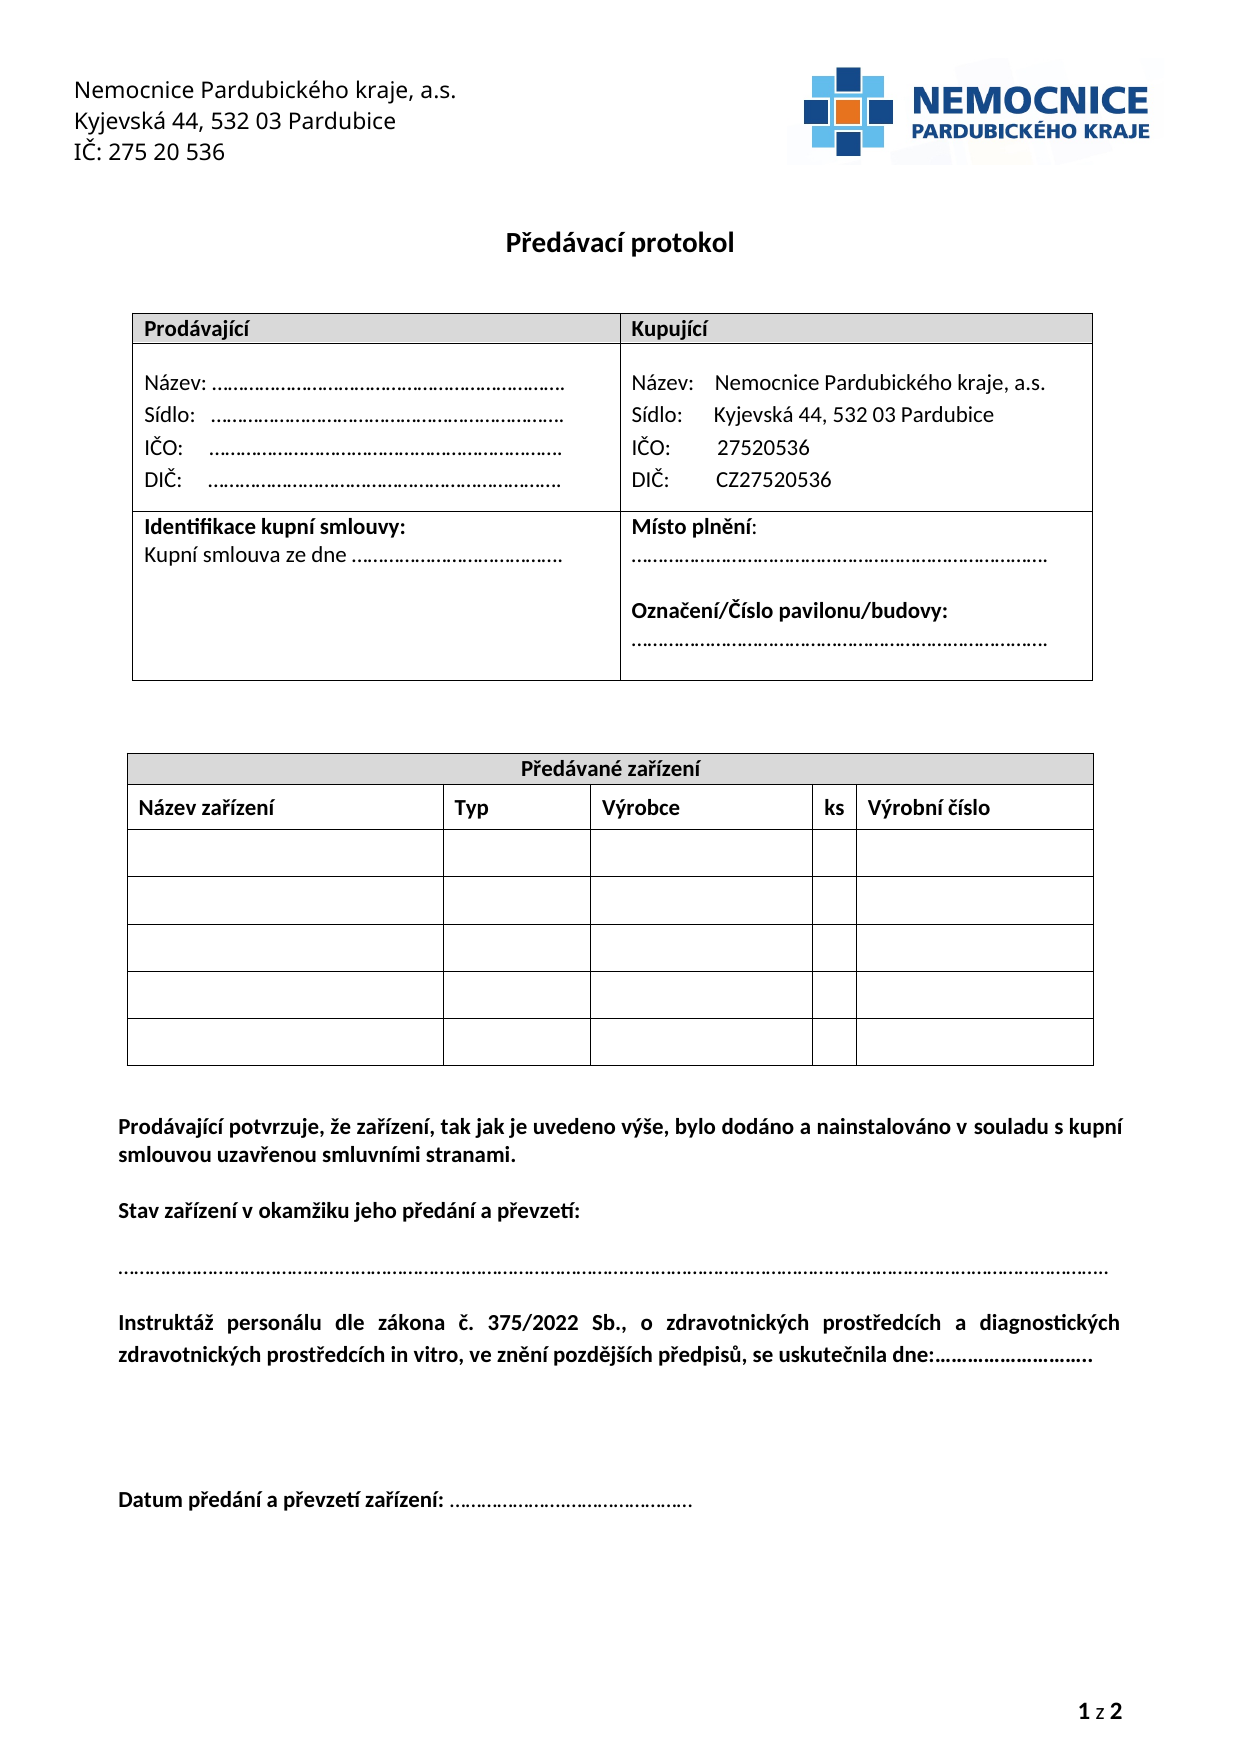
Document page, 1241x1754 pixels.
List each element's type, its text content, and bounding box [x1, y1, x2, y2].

table_cell Název: …………………………………………………………. Sídlo: …………………………………………………………. IČO: …………………………………………………………. DIČ: …………………………………………………………. [133, 344, 620, 511]
table_header Kupující [621, 314, 1092, 342]
table_cell [444, 877, 590, 923]
table_header Prodávající [133, 314, 620, 342]
table_cell [444, 830, 590, 876]
table_cell [128, 1019, 443, 1065]
table_cell [444, 925, 590, 971]
table_cell [813, 972, 856, 1018]
table_cell [591, 830, 812, 876]
table_cell [128, 877, 443, 923]
table_cell Výrobní číslo [857, 785, 1093, 829]
text Stav zařízení v okamžiku jeho předání a převzetí: [118, 1196, 1122, 1224]
text Instruktáž personálu dle zákona č. 375/2022 Sb., o zdravotnických prostředcích a diagnostických zdravotnických prostředcích in vitro, ve znění pozdějších předpisů, se uskutečnila dne:……………………….. [118, 1308, 1122, 1368]
table_cell [591, 925, 812, 971]
table_cell [591, 972, 812, 1018]
table_cell [857, 1019, 1093, 1065]
table_cell [128, 972, 443, 1018]
table_cell [128, 925, 443, 971]
table_header Předávané zařízení [128, 754, 1093, 784]
table_cell [813, 1019, 856, 1065]
table_cell ks [813, 785, 856, 829]
table_cell [128, 830, 443, 876]
table_cell Místo plnění: ……………………………………………………………………. Označení/Číslo pavilonu/budovy: ……………………………………………………………………. [621, 512, 1092, 680]
table_cell [857, 972, 1093, 1018]
table_cell Identifikace kupní smlouvy: Kupní smlouva ze dne …………………………………. [133, 512, 620, 680]
subtitle Předávací protokol [118, 224, 1122, 260]
table_cell [857, 877, 1093, 923]
table_cell [591, 877, 812, 923]
table_cell Název zařízení [128, 785, 443, 829]
table_cell [591, 1019, 812, 1065]
table_cell Název: Nemocnice Pardubického kraje, a.s. Sídlo: Kyjevská 44, 532 03 Pardubice IČO: 27520536 DIČ: CZ27520536 [621, 344, 1092, 511]
table_cell [857, 925, 1093, 971]
text Prodávající potvrzuje, že zařízení, tak jak je uvedeno výše, bylo dodáno a nainstalováno v souladu s kupní smlouvou uzavřenou smluvními stranami. [118, 1112, 1122, 1168]
table_cell [444, 1019, 590, 1065]
table_cell Typ [444, 785, 590, 829]
table_cell [444, 972, 590, 1018]
table_cell [857, 830, 1093, 876]
text Datum předání a převzetí zařízení: ………………….…………………… [118, 1485, 1122, 1513]
text …………………………………………………………………………………………………………………………………………………………………….. [118, 1252, 1122, 1280]
picture [787, 58, 1165, 165]
table_cell [813, 877, 856, 923]
table_cell [813, 925, 856, 971]
table_cell Výrobce [591, 785, 812, 829]
table_cell [813, 830, 856, 876]
